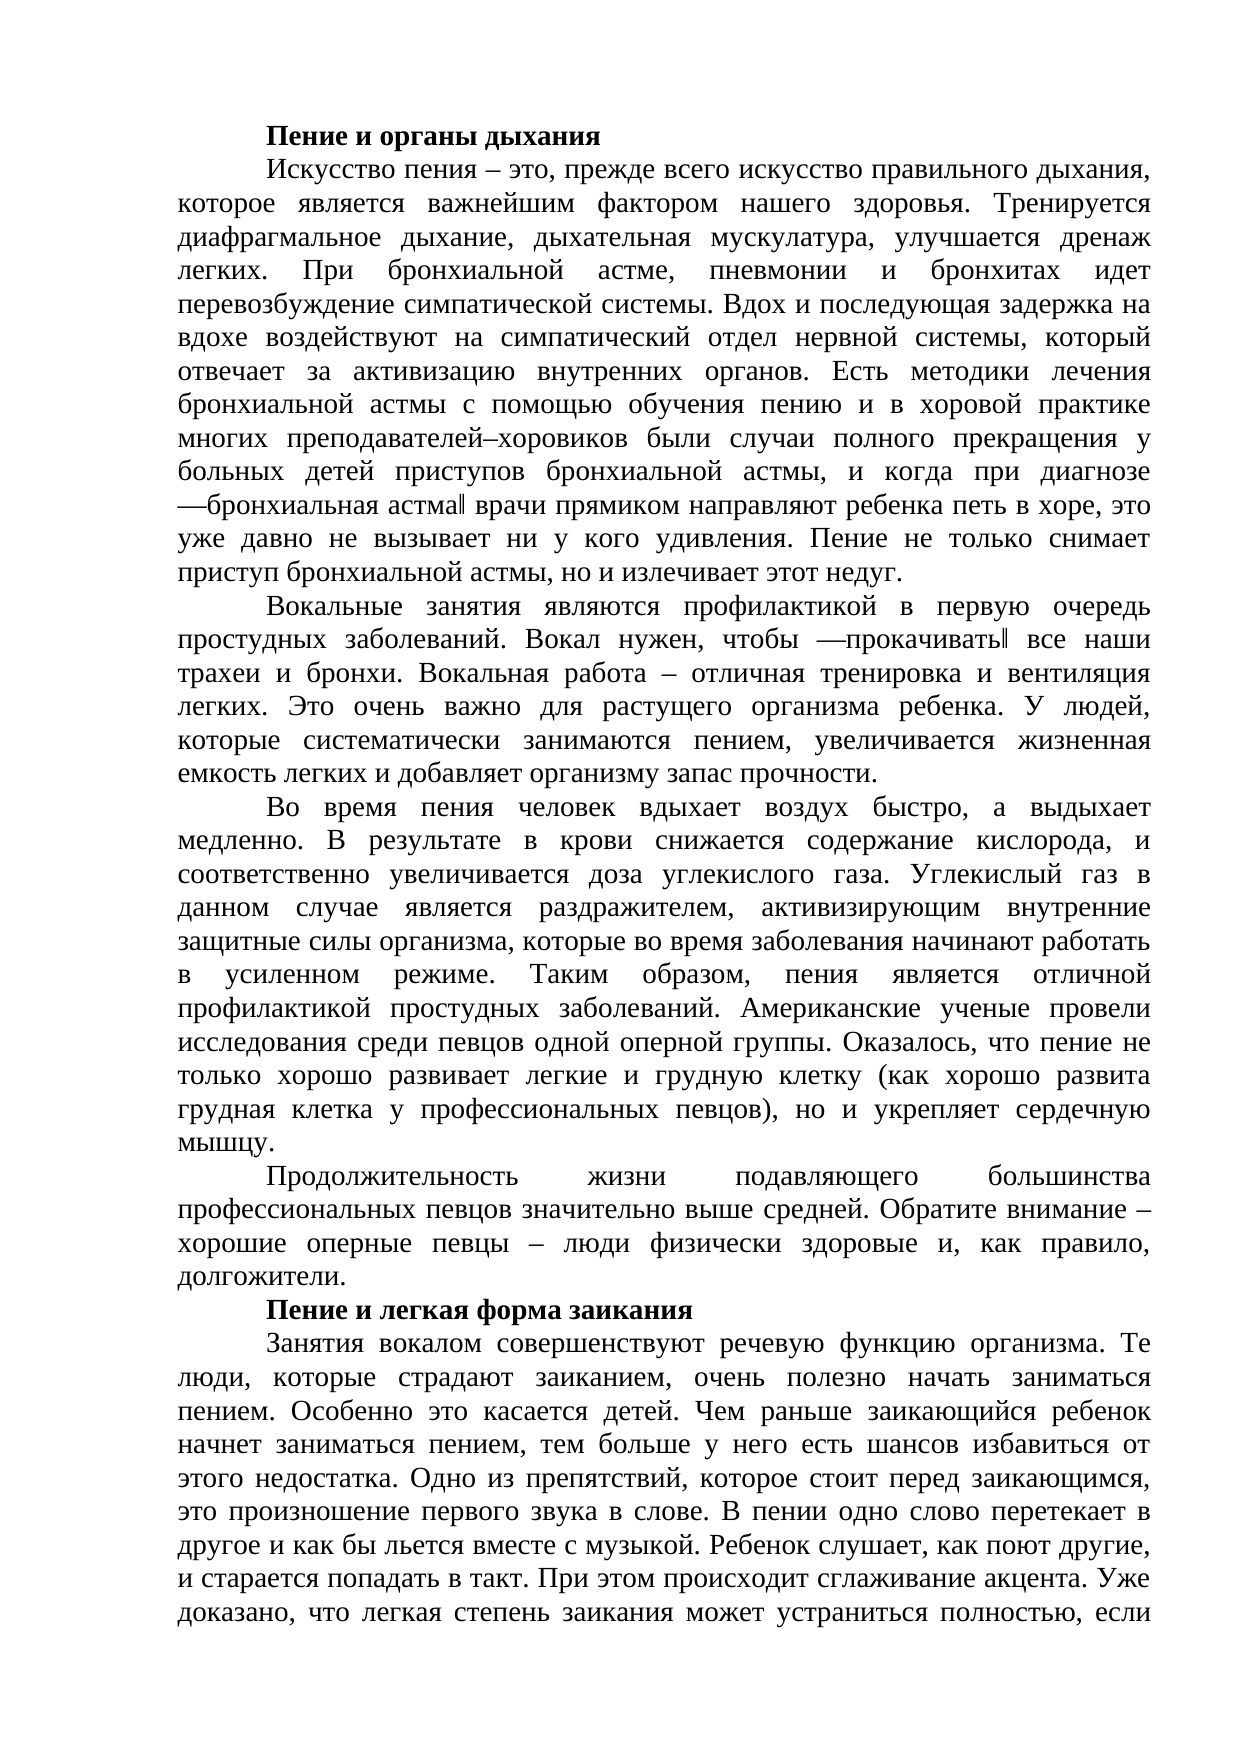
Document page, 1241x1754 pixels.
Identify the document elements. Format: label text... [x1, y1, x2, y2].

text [177, 1326, 1152, 1627]
text Пение и легкая форма заикания [177, 1292, 1152, 1326]
text Продолжительность жизни подавляющего большинства профессиональных певцов значительно выше средней. Обратите внимание – хорошие оперные певцы – люди физически здоровые и, как правило, долгожители. [177, 1158, 1152, 1292]
text Искусство пения – это, прежде всего искусство правильного дыхания, которое является важнейшим фактором нашего здоровья. Тренируется диафрагмальное дыхание, дыхательная мускулатура, улучшается дренаж легких. При бронхиальной астме, пневмонии и бронхитах идет перевозбуждение симпатической системы. Вдох и последующая задержка на вдохе воздействуют на симпатический отдел нервной системы, который отвечает за активизацию внутренних органов. Есть методики лечения бронхиальной астмы с помощью обучения пению и в хоровой практике многих преподавателей–хоровиков были случаи полного прекращения у больных детей приступов бронхиальной астмы, и когда при диагнозе ―бронхиальная астма‖ врачи прямиком направляют ребенка петь в хоре, это уже давно не вызывает ни у кого удивления. Пение не только снимает приступ бронхиальной астмы, но и излечивает этот недуг. [177, 152, 1152, 588]
text Во время пения человек вдыхает воздух быстро, а выдыхает медленно. В результате в крови снижается содержание кислорода, и соответственно увеличивается доза углекислого газа. Углекислый газ в данном случае является раздражителем, активизирующим внутренние защитные силы организма, которые во время заболевания начинают работать в усиленном режиме. Таким образом, пения является отличной профилактикой простудных заболеваний. Американские ученые провели исследования среди певцов одной оперной группы. Оказалось, что пение не только хорошо развивает легкие и грудную клетку (как хорошо развита грудная клетка у профессиональных певцов), но и укрепляет сердечную мышцу. [177, 789, 1152, 1158]
text Вокальные занятия являются профилактикой в первую очередь простудных заболеваний. Вокал нужен, чтобы ―прокачивать‖ все наши трахеи и бронхи. Вокальная работа – отличная тренировка и вентиляция легких. Это очень важно для растущего организма ребенка. У людей, которые систематически занимаются пением, увеличивается жизненная емкость легких и добавляет организму запас прочности. [177, 588, 1152, 789]
text Пение и органы дыхания [177, 118, 1152, 152]
